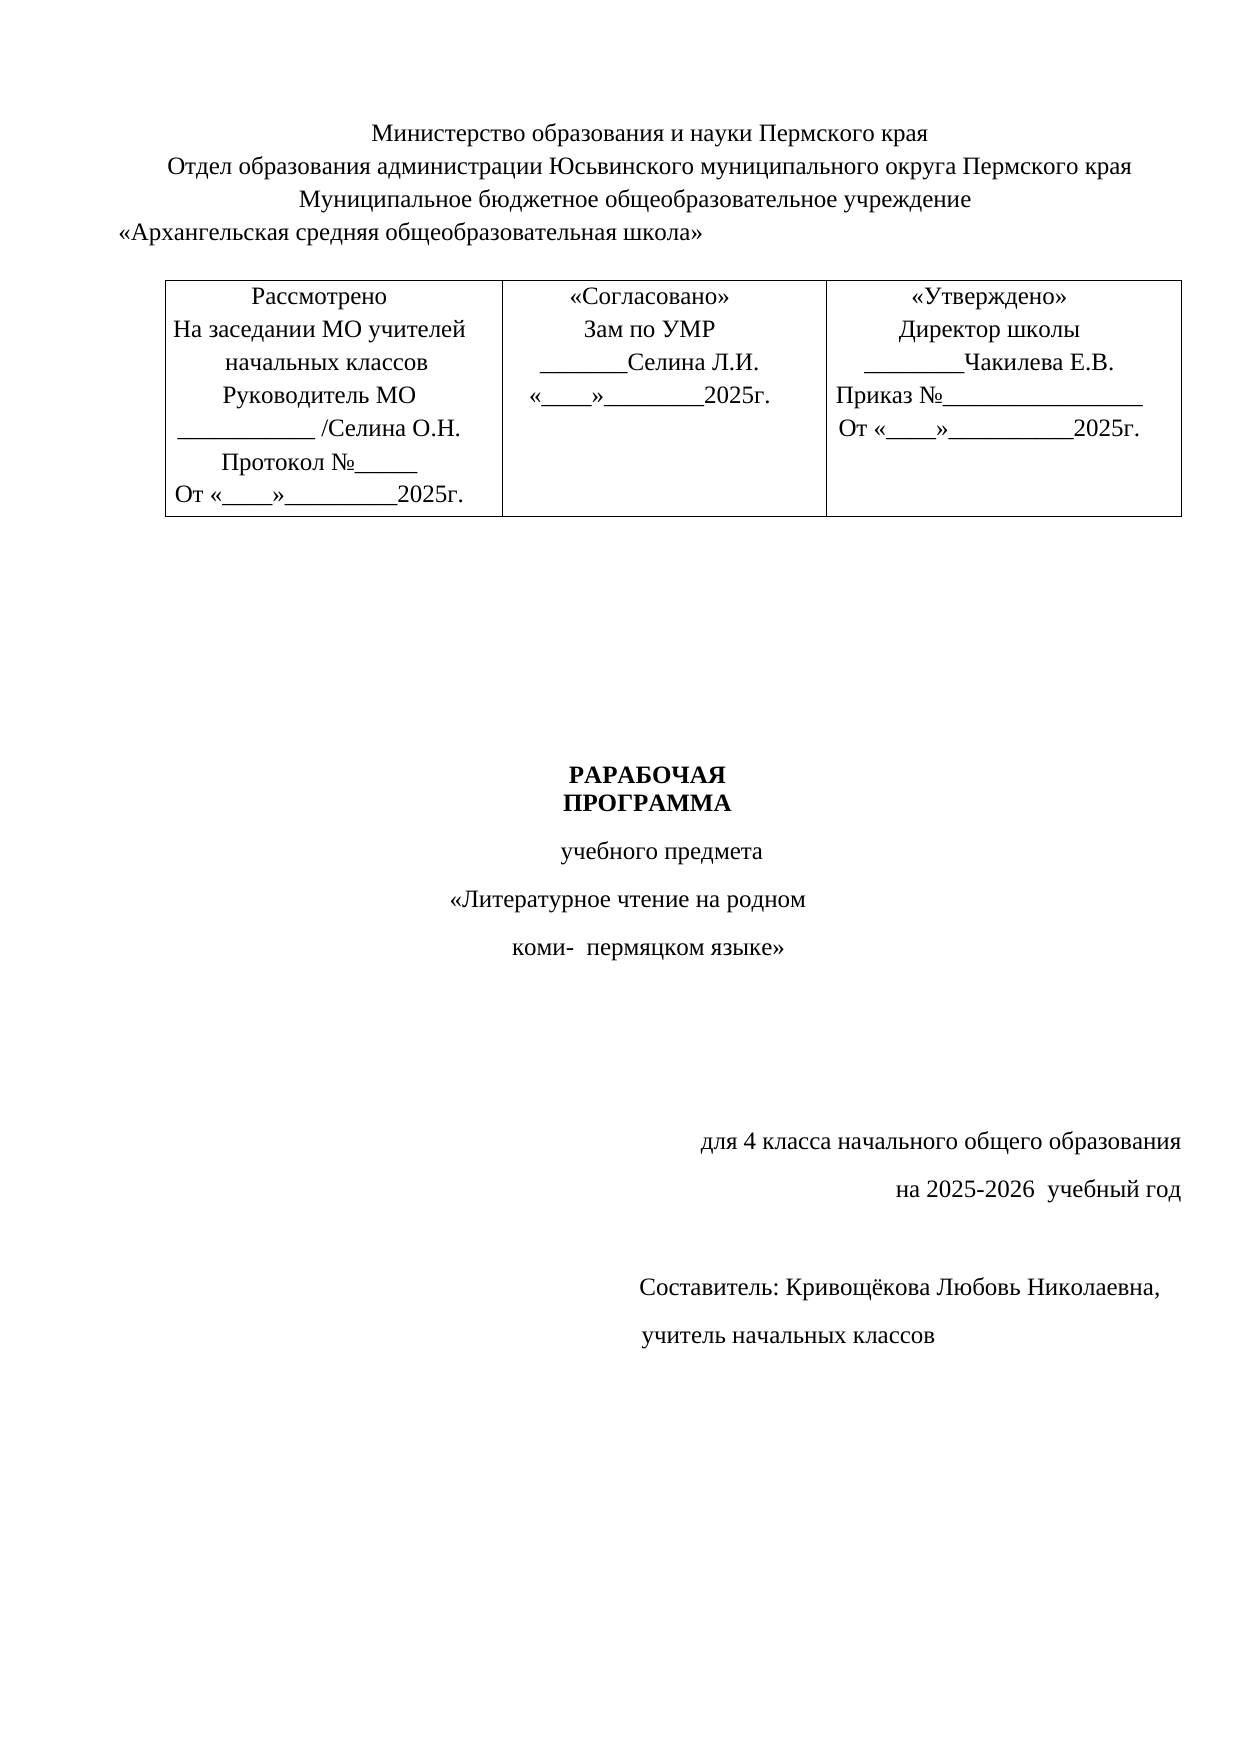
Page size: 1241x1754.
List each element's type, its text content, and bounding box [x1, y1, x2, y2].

text учебного предмета [118, 837, 763, 864]
text учитель начальных классов [118, 1321, 1177, 1349]
text для 4 класса начального общего образования [118, 1127, 1181, 1155]
table_header «Утверждено» Директор школы ________Чакилева Е.В. Приказ №________________ От «____»__________2025г. [827, 281, 1181, 516]
text РАРАБОЧАЯ ПРОГРАММА [493, 762, 801, 816]
table_header «Согласовано» Зам по УМР _______Селина Л.И. «____»________2025г. [503, 281, 826, 516]
text Муниципальное бюджетное общеобразовательное учреждение [88, 184, 1181, 213]
table_header Рассмотрено На заседании МО учителей начальных классов Руководитель МО ___________ /Селина О.Н. Протокол №_____ От «____»_________2025г. [166, 281, 502, 516]
text «Литературное чтение на родном [118, 885, 945, 913]
text на 2025-2026 учебный год [118, 1176, 1181, 1203]
text Министерство образования и науки Пермского края [118, 118, 1181, 147]
text коми- пермяцком языке» [118, 933, 1152, 961]
text Составитель: Кривощёкова Любовь Николаевна, [118, 1273, 1181, 1301]
text «Архангельская средняя общеобразовательная школа» [118, 217, 1048, 246]
text Отдел образования администрации Юсьвинского муниципального округа Пермского края [118, 151, 1181, 180]
